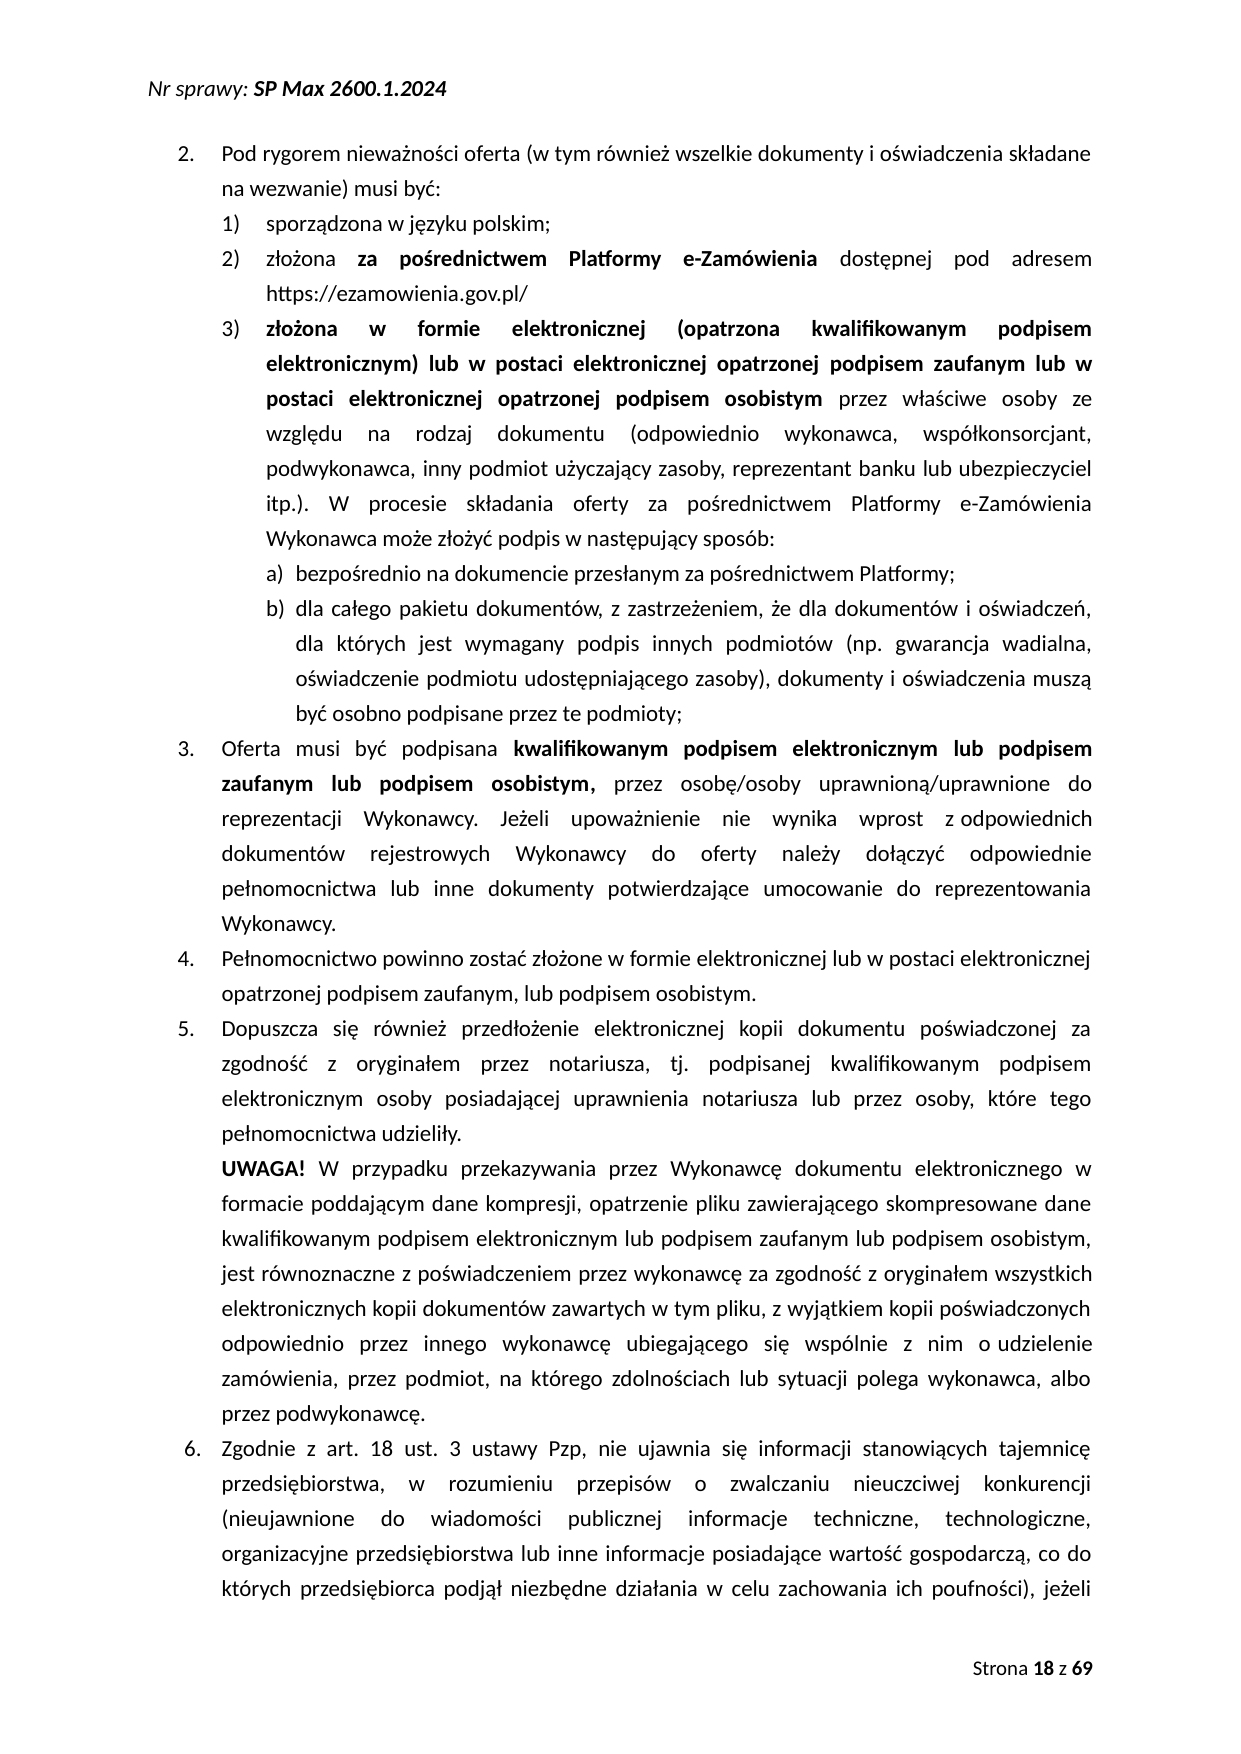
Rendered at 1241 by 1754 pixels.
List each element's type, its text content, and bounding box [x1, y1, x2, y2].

list bezpośrednio na dokumencie przesłanym za pośrednictwem Platformy; [266, 559, 1093, 587]
list Pod rygorem nieważności oferta (w tym również wszelkie dokumenty i oświadczenia składane na wezwanie) musi być: [177, 139, 1093, 202]
text UWAGA! W przypadku przekazywania przez Wykonawcę dokumentu elektronicznego w formacie poddającym dane kompresji, opatrzenie pliku zawierającego skompresowane dane kwalifikowanym podpisem elektronicznym lub podpisem zaufanym lub podpisem osobistym, jest równoznaczne z poświadczeniem przez wykonawcę za zgodność z oryginałem wszystkich elektronicznych kopii dokumentów zawartych w tym pliku, z wyjątkiem kopii poświadczonych odpowiednio przez innego wykonawcę ubiegającego się wspólnie z nim o udzielenie zamówienia, przez podmiot, na którego zdolnościach lub sytuacji polega wykonawca, albo przez podwykonawcę. [221, 1154, 1093, 1427]
list złożona w formie elektronicznej (opatrzona kwalifikowanym podpisem elektronicznym) lub w postaci elektronicznej opatrzonej podpisem zaufanym lub w postaci elektronicznej opatrzonej podpisem osobistym przez właściwe osoby ze względu na rodzaj dokumentu (odpowiednio wykonawca, współkonsorcjant, podwykonawca, inny podmiot użyczający zasoby, reprezentant banku lub ubezpieczyciel itp.). W procesie składania oferty za pośrednictwem Platformy e-Zamówienia Wykonawca może złożyć podpis w następujący sposób: [221, 314, 1093, 552]
list złożona za pośrednictwem Platformy e-Zamówienia dostępnej pod adresem https://ezamowienia.gov.pl/ [221, 244, 1093, 307]
list Oferta musi być podpisana kwalifikowanym podpisem elektronicznym lub podpisem zaufanym lub podpisem osobistym, przez osobę/osoby uprawnioną/uprawnione do reprezentacji Wykonawcy. Jeżeli upoważnienie nie wynika wprost z odpowiednich dokumentów rejestrowych Wykonawcy do oferty należy dołączyć odpowiednie pełnomocnictwa lub inne dokumenty potwierdzające umocowanie do reprezentowania Wykonawcy. [177, 734, 1093, 937]
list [184, 1434, 1093, 1602]
list dla całego pakietu dokumentów, z zastrzeżeniem, że dla dokumentów i oświadczeń, dla których jest wymagany podpis innych podmiotów (np. gwarancja wadialna, oświadczenie podmiotu udostępniającego zasoby), dokumenty i oświadczenia muszą być osobno podpisane przez te podmioty; [266, 594, 1093, 727]
list sporządzona w języku polskim; [221, 209, 1093, 237]
list Dopuszcza się również przedłożenie elektronicznej kopii dokumentu poświadczonej za zgodność z oryginałem przez notariusza, tj. podpisanej kwalifikowanym podpisem elektronicznym osoby posiadającej uprawnienia notariusza lub przez osoby, które tego pełnomocnictwa udzieliły. [177, 1014, 1093, 1147]
list Pełnomocnictwo powinno zostać złożone w formie elektronicznej lub w postaci elektronicznej opatrzonej podpisem zaufanym, lub podpisem osobistym. [177, 944, 1093, 1007]
